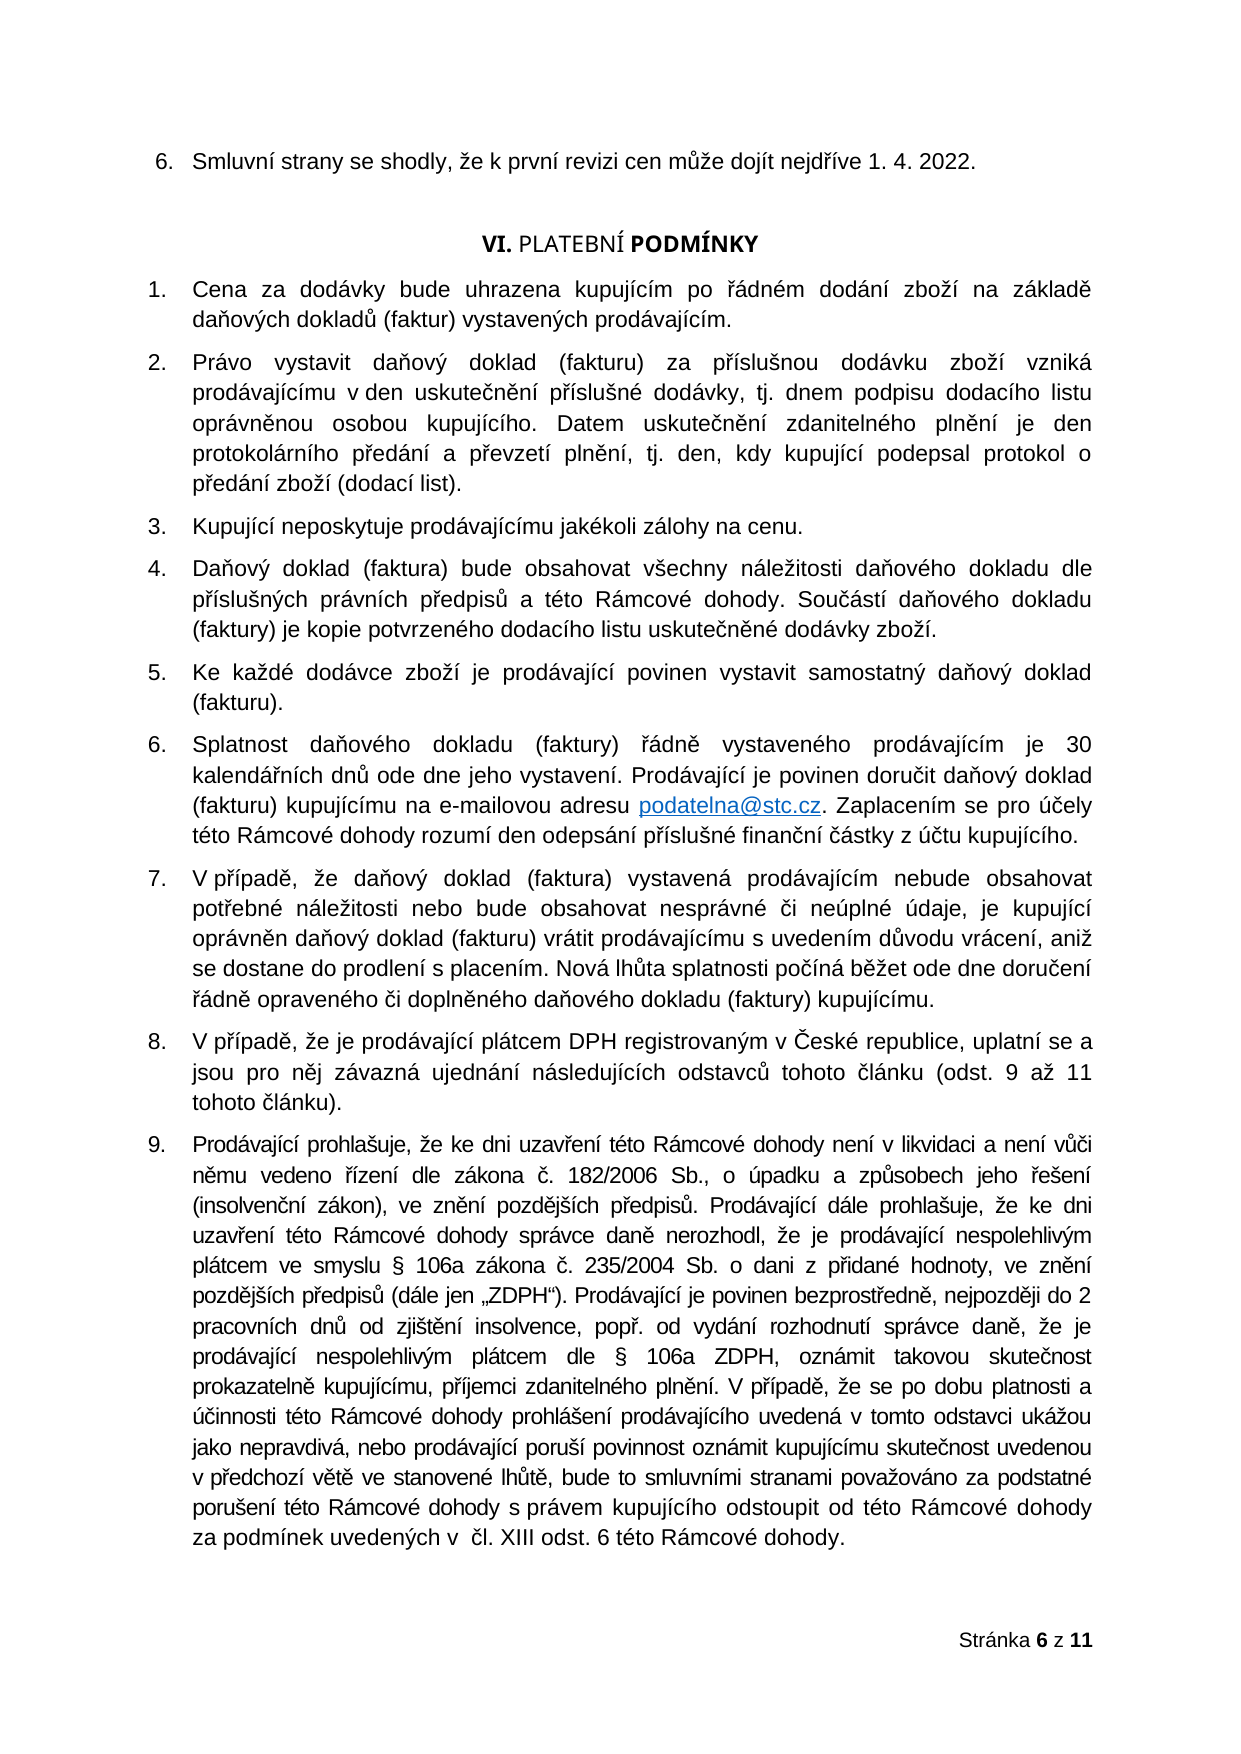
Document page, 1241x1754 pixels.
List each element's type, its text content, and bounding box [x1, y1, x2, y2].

list Splatnost daňového dokladu (faktury) řádně vystaveného prodávajícím je 30 kalendářních dnů ode dne jeho vystavení. Prodávající je povinen doručit daňový doklad (fakturu) kupujícímu na e-mailovou adresu podatelna@stc.cz. Zaplacením se pro účely této Rámcové dohody rozumí den odepsání příslušné finanční částky z účtu kupujícího. [148, 731, 1093, 848]
list Kupující neposkytuje prodávajícímu jakékoli zálohy na cenu. [148, 513, 1093, 539]
list Daňový doklad (faktura) bude obsahovat všechny náležitosti daňového dokladu dle příslušných právních předpisů a této Rámcové dohody. Součástí daňového dokladu (faktury) je kopie potvrzeného dodacího listu uskutečněné dodávky zboží. [148, 555, 1093, 642]
list V případě, že daňový doklad (faktura) vystavená prodávajícím nebude obsahovat potřebné náležitosti nebo bude obsahovat nesprávné či neúplné údaje, je kupující oprávněn daňový doklad (fakturu) vrátit prodávajícímu s uvedením důvodu vrácení, aniž se dostane do prodlení s placením. Nová lhůta splatnosti počíná běžet ode dne doručení řádně opraveného či doplněného daňového dokladu (faktury) kupujícímu. [148, 865, 1093, 1012]
list Právo vystavit daňový doklad (fakturu) za příslušnou dodávku zboží vzniká prodávajícímu v den uskutečnění příslušné dodávky, tj. dnem podpisu dodacího listu oprávněnou osobou kupujícího. Datem uskutečnění zdanitelného plnění je den protokolárního předání a převzetí plnění, tj. den, kdy kupující podepsal protokol o předání zboží (dodací list). [148, 349, 1093, 496]
list V případě, že je prodávající plátcem DPH registrovaným v České republice, uplatní se a jsou pro něj závazná ujednání následujících odstavců tohoto článku (odst. 9 až 11 tohoto článku). [148, 1028, 1093, 1115]
list Prodávající prohlašuje, že ke dni uzavření této Rámcové dohody není v likvidaci a není vůči němu vedeno řízení dle zákona č. 182/2006 Sb., o úpadku a způsobech jeho řešení (insolvenční zákon), ve znění pozdějších předpisů. Prodávající dále prohlašuje, že ke dni uzavření této Rámcové dohody správce daně nerozhodl, že je prodávající nespolehlivým plátcem ve smyslu § 106a zákona č. 235/2004 Sb. o dani z přidané hodnoty, ve znění pozdějších předpisů (dále jen „ZDPH“). Prodávající je povinen bezprostředně, nejpozději do 2 pracovních dnů od zjištění insolvence, popř. od vydání rozhodnutí správce daně, že je prodávající nespolehlivým plátcem dle § 106a ZDPH, oznámit takovou skutečnost prokazatelně kupujícímu, příjemci zdanitelného plnění. V případě, že se po dobu platnosti a účinnosti této Rámcové dohody prohlášení prodávajícího uvedená v tomto odstavci ukážou jako nepravdivá, nebo prodávající poruší povinnost oznámit kupujícímu skutečnost uvedenou v předchozí větě ve stanovené lhůtě, bude to smluvními stranami považováno za podstatné porušení této Rámcové dohody s právem kupujícího odstoupit od této Rámcové dohody za podmínek uvedených v čl. XIII odst. 6 této Rámcové dohody. [148, 1131, 1093, 1551]
list Cena za dodávky bude uhrazena kupujícím po řádném dodání zboží na základě daňových dokladů (faktur) vystavených prodávajícím. [148, 276, 1093, 333]
list Smluvní strany se shodly, že k první revizi cen může dojít nejdříve 1. 4. 2022. [155, 148, 1093, 174]
list Ke každé dodávce zboží je prodávající povinen vystavit samostatný daňový doklad (fakturu). [148, 658, 1093, 715]
list VI. PLATEBNÍ PODMÍNKY [148, 228, 1093, 259]
